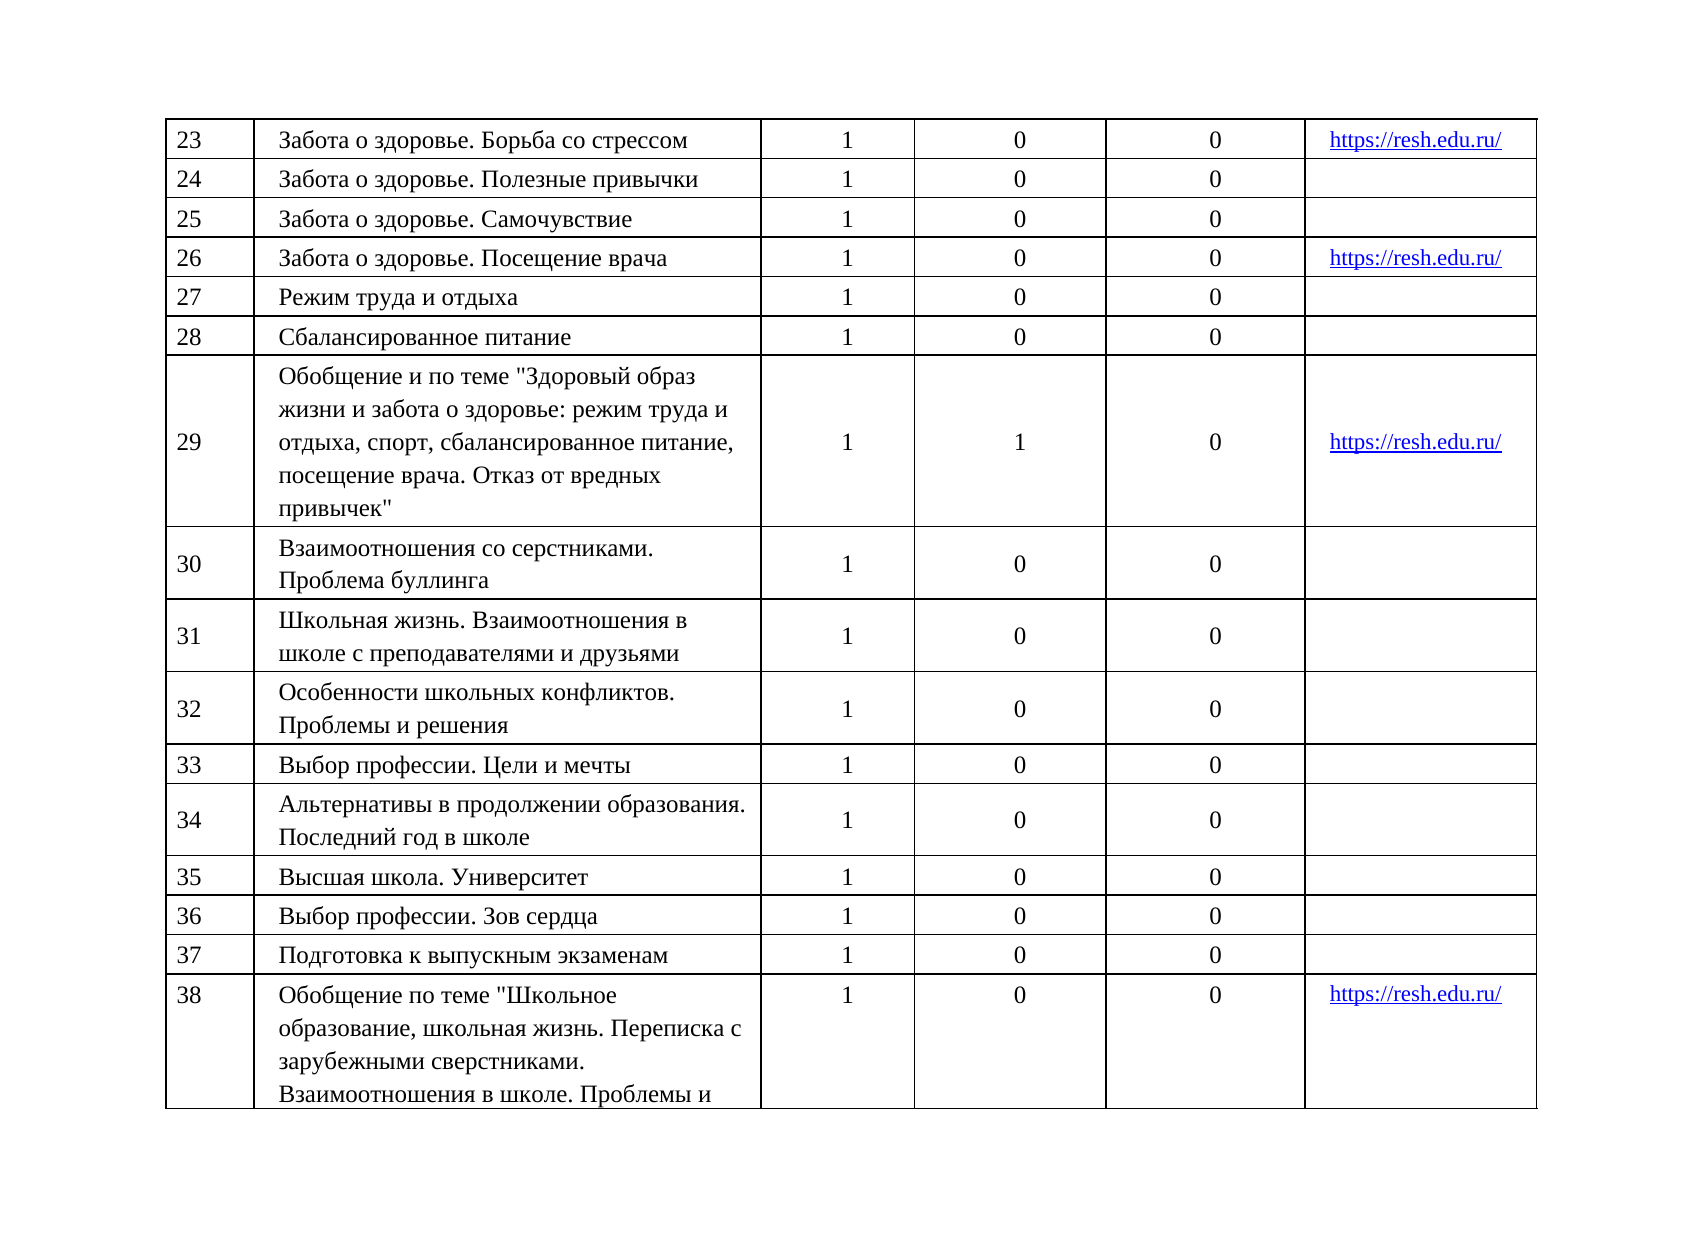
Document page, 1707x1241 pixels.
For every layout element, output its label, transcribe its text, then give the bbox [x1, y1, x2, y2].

table_cell 1 [762, 527, 914, 598]
table_cell [1306, 856, 1536, 894]
table_cell 1 [762, 159, 914, 197]
table_cell 1 [762, 198, 914, 236]
table_cell 0 [1107, 896, 1304, 933]
table_cell [1306, 935, 1536, 973]
table_cell 0 [915, 317, 1105, 354]
table_cell 0 [915, 159, 1105, 197]
table_cell Сбалансированное питание [255, 317, 760, 354]
table_cell 0 [915, 238, 1105, 276]
table_cell 0 [1107, 527, 1304, 598]
table_cell 0 [1107, 935, 1304, 973]
table_cell 0 [1107, 784, 1304, 855]
table_cell 27 [167, 277, 253, 315]
table_cell 23 [167, 120, 253, 157]
table_cell 30 [167, 527, 253, 598]
table_cell https://resh.edu.ru/ [1306, 120, 1536, 157]
table_cell 1 [762, 856, 914, 894]
table_cell Школьная жизнь. Взаимоотношения в школе с преподавателями и друзьями [255, 600, 760, 671]
table_cell 0 [915, 198, 1105, 236]
table_cell 0 [1107, 238, 1304, 276]
table_cell 31 [167, 600, 253, 671]
table_cell 1 [762, 745, 914, 782]
table_cell Подготовка к выпускным экзаменам [255, 935, 760, 973]
table_cell 0 [1107, 356, 1304, 526]
table_cell 36 [167, 896, 253, 933]
table_cell 0 [1107, 975, 1304, 1107]
table_cell 1 [762, 896, 914, 933]
table_cell 24 [167, 159, 253, 197]
table_cell 0 [1107, 198, 1304, 236]
table_cell 1 [762, 356, 914, 526]
table_cell 0 [1107, 856, 1304, 894]
table_cell 0 [915, 975, 1105, 1107]
table_cell 1 [762, 600, 914, 671]
table_cell [1306, 159, 1536, 197]
table_cell 33 [167, 745, 253, 782]
table_cell Забота о здоровье. Борьба со стрессом [255, 120, 760, 157]
table_cell [1306, 896, 1536, 933]
table_cell 28 [167, 317, 253, 354]
table_cell Забота о здоровье. Посещение врача [255, 238, 760, 276]
table_cell 0 [1107, 672, 1304, 743]
table_cell 0 [915, 527, 1105, 598]
table_cell https://resh.edu.ru/ [1306, 238, 1536, 276]
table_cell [1306, 975, 1536, 1107]
table_cell 0 [915, 600, 1105, 671]
table_cell 0 [915, 935, 1105, 973]
table_cell Режим труда и отдыха [255, 277, 760, 315]
table_cell 1 [762, 120, 914, 157]
table_cell 1 [762, 935, 914, 973]
table_cell Забота о здоровье. Самочувствие [255, 198, 760, 236]
table_cell Выбор профессии. Цели и мечты [255, 745, 760, 782]
table_cell 1 [762, 317, 914, 354]
table_cell 1 [762, 238, 914, 276]
table_cell 0 [915, 896, 1105, 933]
table_cell [1306, 672, 1536, 743]
table_cell [1306, 527, 1536, 598]
table_cell 1 [762, 784, 914, 855]
table_cell 26 [167, 238, 253, 276]
table_cell 1 [762, 672, 914, 743]
table_cell Забота о здоровье. Полезные привычки [255, 159, 760, 197]
table_cell 25 [167, 198, 253, 236]
table_cell 0 [915, 856, 1105, 894]
table_cell 0 [1107, 600, 1304, 671]
table_cell 0 [915, 745, 1105, 782]
table_cell [1306, 784, 1536, 855]
table_cell [1306, 277, 1536, 315]
table_cell 1 [762, 975, 914, 1107]
table_cell 0 [915, 672, 1105, 743]
table_cell Особенности школьных конфликтов. Проблемы и решения [255, 672, 760, 743]
table_cell 0 [1107, 745, 1304, 782]
table_cell Обобщение и по теме "Здоровый образ жизни и забота о здоровье: режим труда и отдыха, спорт, сбалансированное питание, посещение врача. Отказ от вредных привычек" [255, 356, 760, 526]
table_cell 0 [1107, 277, 1304, 315]
table_cell 0 [1107, 159, 1304, 197]
table_cell 0 [1107, 317, 1304, 354]
table_cell 0 [1107, 120, 1304, 157]
table_cell 29 [167, 356, 253, 526]
table_cell Выбор профессии. Зов сердца [255, 896, 760, 933]
table_cell 1 [915, 356, 1105, 526]
table_cell 35 [167, 856, 253, 894]
table_cell Альтернативы в продолжении образования. Последний год в школе [255, 784, 760, 855]
table_cell 0 [915, 784, 1105, 855]
table_cell 34 [167, 784, 253, 855]
table_cell [1306, 198, 1536, 236]
table_cell 37 [167, 935, 253, 973]
table_cell 1 [762, 277, 914, 315]
table_cell Взаимоотношения со серстниками. Проблема буллинга [255, 527, 760, 598]
table_cell [1306, 600, 1536, 671]
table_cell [255, 975, 760, 1107]
table_cell [1306, 745, 1536, 782]
table_cell https://resh.edu.ru/ [1306, 356, 1536, 526]
table_cell 32 [167, 672, 253, 743]
table_cell 0 [915, 277, 1105, 315]
table_cell 38 [167, 975, 253, 1107]
table_cell Высшая школа. Университет [255, 856, 760, 894]
table_cell 0 [915, 120, 1105, 157]
table_cell [1306, 317, 1536, 354]
